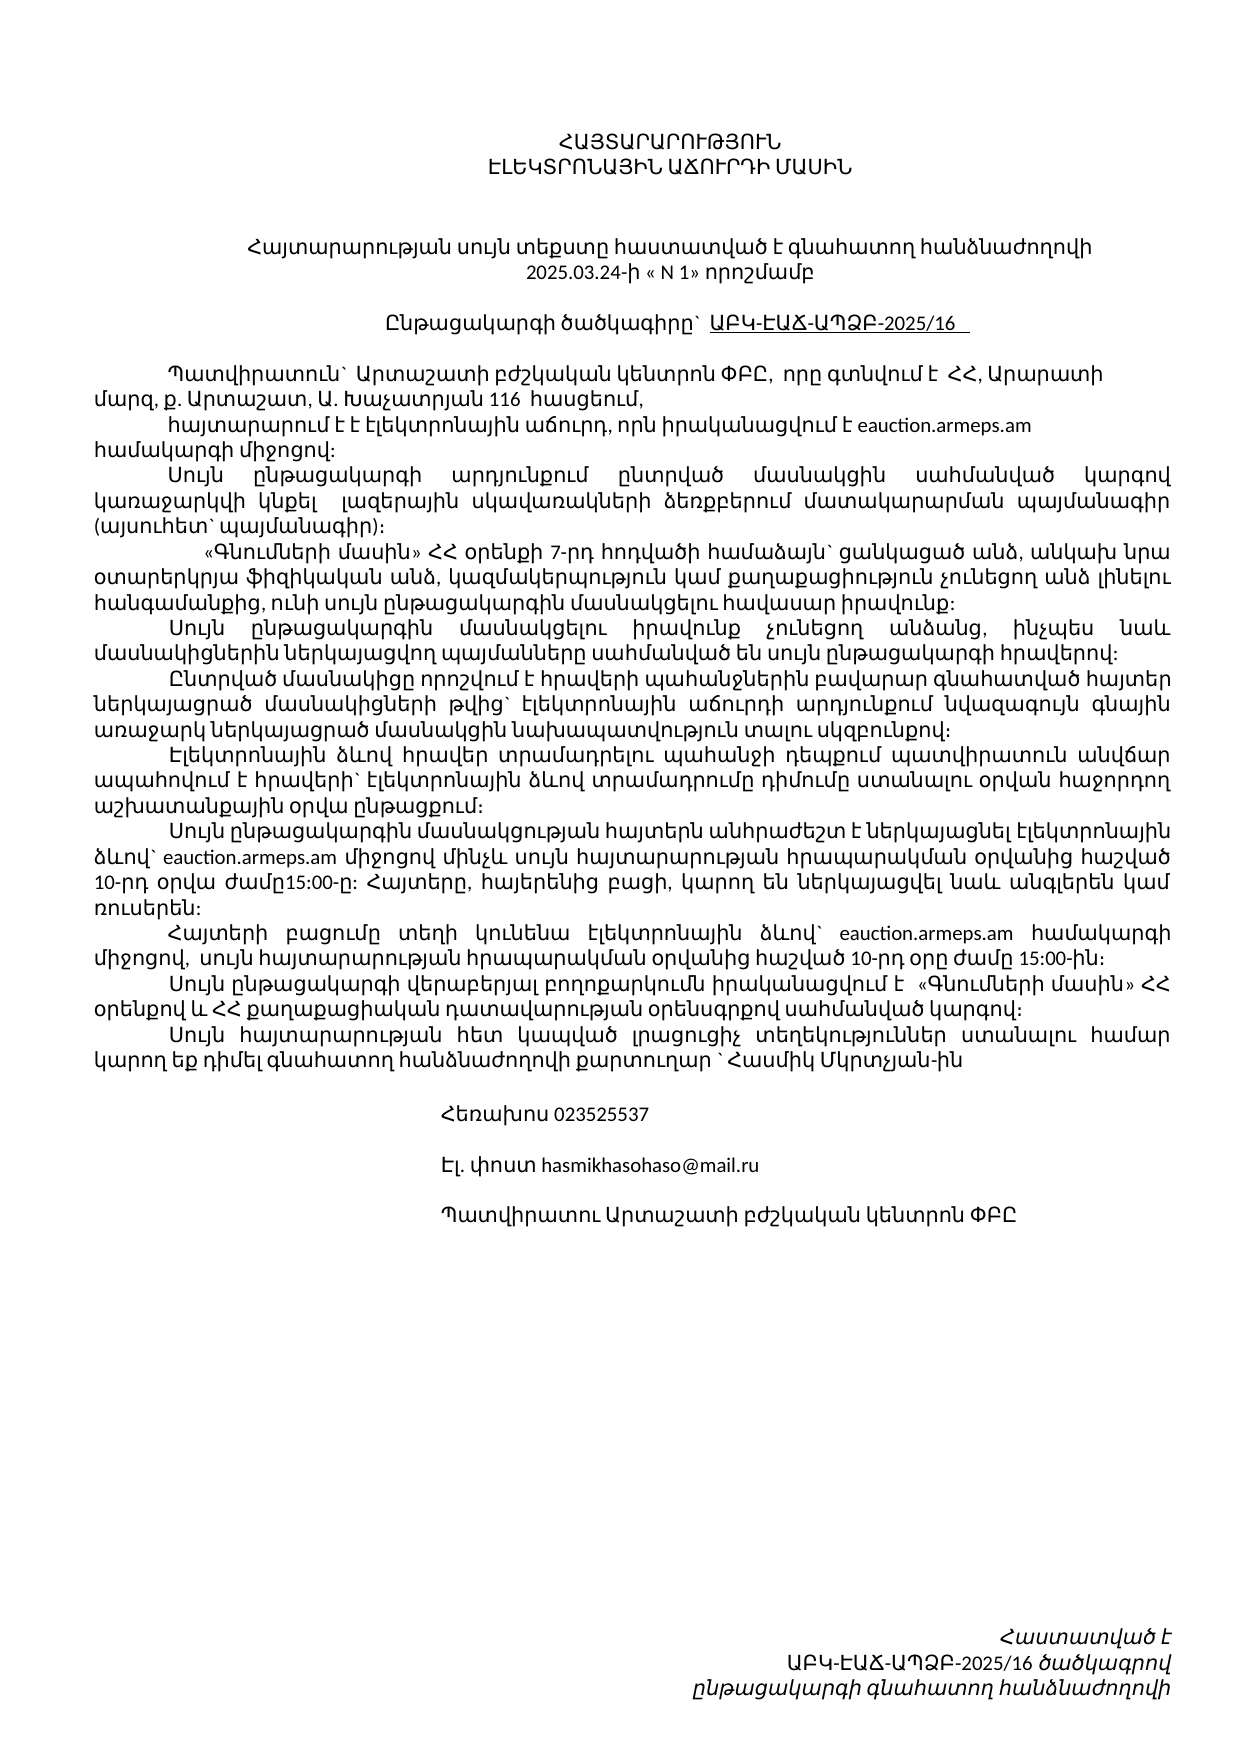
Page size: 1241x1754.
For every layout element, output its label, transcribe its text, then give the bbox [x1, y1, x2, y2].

text Սույն ընթացակարգի վերաբերյալ բողոքարկումն իրականացվում է «Գնումների մասին» ՀՀ օրենքով և ՀՀ քաղաքացիական դատավարության օրենսգրքով սահմանված կարգով։ [94, 971, 1171, 1022]
text Սույն ընթացակարգին մասնակցելու իրավունք չունեցող անձանց, ինչպես նաև մասնակիցներին ներկայացվող պայմանները սահմանված են սույն ընթացակարգի հրավերով: [94, 615, 1171, 666]
text ընթացակարգի գնահատող հանձնաժողովի [94, 1675, 1171, 1701]
text Սույն ընթացակարգին մասնակցության հայտերն անհրաժեշտ է ներկայացնել էլեկտրոնային ձևով` eauction.armeps.am միջոցով մինչև սույն հայտարարության հրապարակման օրվանից հաշված 10-րդ օրվա ժամը15:00-ը: Հայտերը, հայերենից բացի, կարող են ներկայացվել նաև անգլերեն կամ ռուսերեն: [94, 818, 1171, 920]
text Պատվիրատուն` Արտաշատի բժշկական կենտրոն ՓԲԸ , որը գտնվում է ՀՀ, Արարատի մարզ, ք. Արտաշատ, Ա. Խաչատրյան 116 հասցեում, [94, 361, 1171, 412]
text Հեռախոս 023525537 [94, 1101, 1171, 1126]
text Հայտարարության սույն տեքստը հաստատված է գնահատող հանձնաժողովի [94, 234, 1171, 259]
text Հայտերի բացումը տեղի կունենա էլեկտրոնային ձևով` eauction.armeps.am համակարգի միջոցով, սույն հայտարարության հրապարակման օրվանից հաշված 10-րդ օրը ժամը 15:00-ին։ [94, 920, 1171, 971]
text Պատվիրատու Արտաշատի բժշկական կենտրոն ՓԲԸ [94, 1203, 1171, 1228]
text Սույն ընթացակարգի արդյունքում ընտրված մասնակցին սահմանված կարգով կառաջարկվի կնքել լազերային սկավառակների ձեռքբերում մատակարարման պայմանագիր (այսուհետ` պայմանագիր)։ [94, 463, 1171, 539]
text Հաստատված է [94, 1624, 1171, 1650]
text Ընտրված մասնակիցը որոշվում է հրավերի պահանջներին բավարար գնահատված հայտեր ներկայացրած մասնակիցների թվից` էլեկտրոնային աճուրդի արդյունքում նվազագույն գնային առաջարկ ներկայացրած մասնակցին նախապատվություն տալու սկզբունքով։ [94, 666, 1171, 742]
text ՀԱՅՏԱՐԱՐՈՒԹՅՈՒՆ [94, 129, 1171, 154]
text Էլեկտրոնային ձևով հրավեր տրամադրելու պահանջի դեպքում պատվիրատուն անվճար ապահովում է հրավերի` էլեկտրոնային ձևով տրամադրումը դիմումը ստանալու օրվան հաջորդող աշխատանքային օրվա ընթացքում։ [94, 742, 1171, 818]
text ԷԼԵԿՏՐՈՆԱՅԻՆ ԱՃՈՒՐԴԻ ՄԱՍԻՆ [94, 154, 1171, 180]
text Ընթացակարգի ծածկագիրը` ԱԲԿ-ԷԱՃ-ԱՊՁԲ-2025/16 [94, 310, 1171, 336]
text Էլ. փոստ hasmikhasohaso@mail.ru [94, 1152, 1171, 1177]
text «Գնումների մասին» ՀՀ օրենքի 7-րդ հոդվածի համաձայն` ցանկացած անձ, անկախ նրա օտարերկրյա ֆիզիկական անձ, կազմակերպություն կամ քաղաքացիություն չունեցող անձ լինելու հանգամանքից, ունի սույն ընթացակարգին մասնակցելու հավասար իրավունք: [94, 539, 1171, 615]
text 2025.03.24 -ի « N 1» որոշմամբ [94, 259, 1171, 285]
text Սույն հայտարարության հետ կապված լրացուցիչ տեղեկություններ ստանալու համար կարող եք դիմել գնահատող հանձնաժողովի քարտուղար ` Հասմիկ Մկրտչյան-ին [94, 1022, 1171, 1073]
text ԱԲԿ-ԷԱՃ-ԱՊՁԲ-2025/16 ծածկագրով [94, 1650, 1171, 1675]
text հայտարարում է է էլեկտրոնային աճուրդ, որն իրականացվում է eauction.armeps.am համակարգի միջոցով: [94, 412, 1171, 463]
